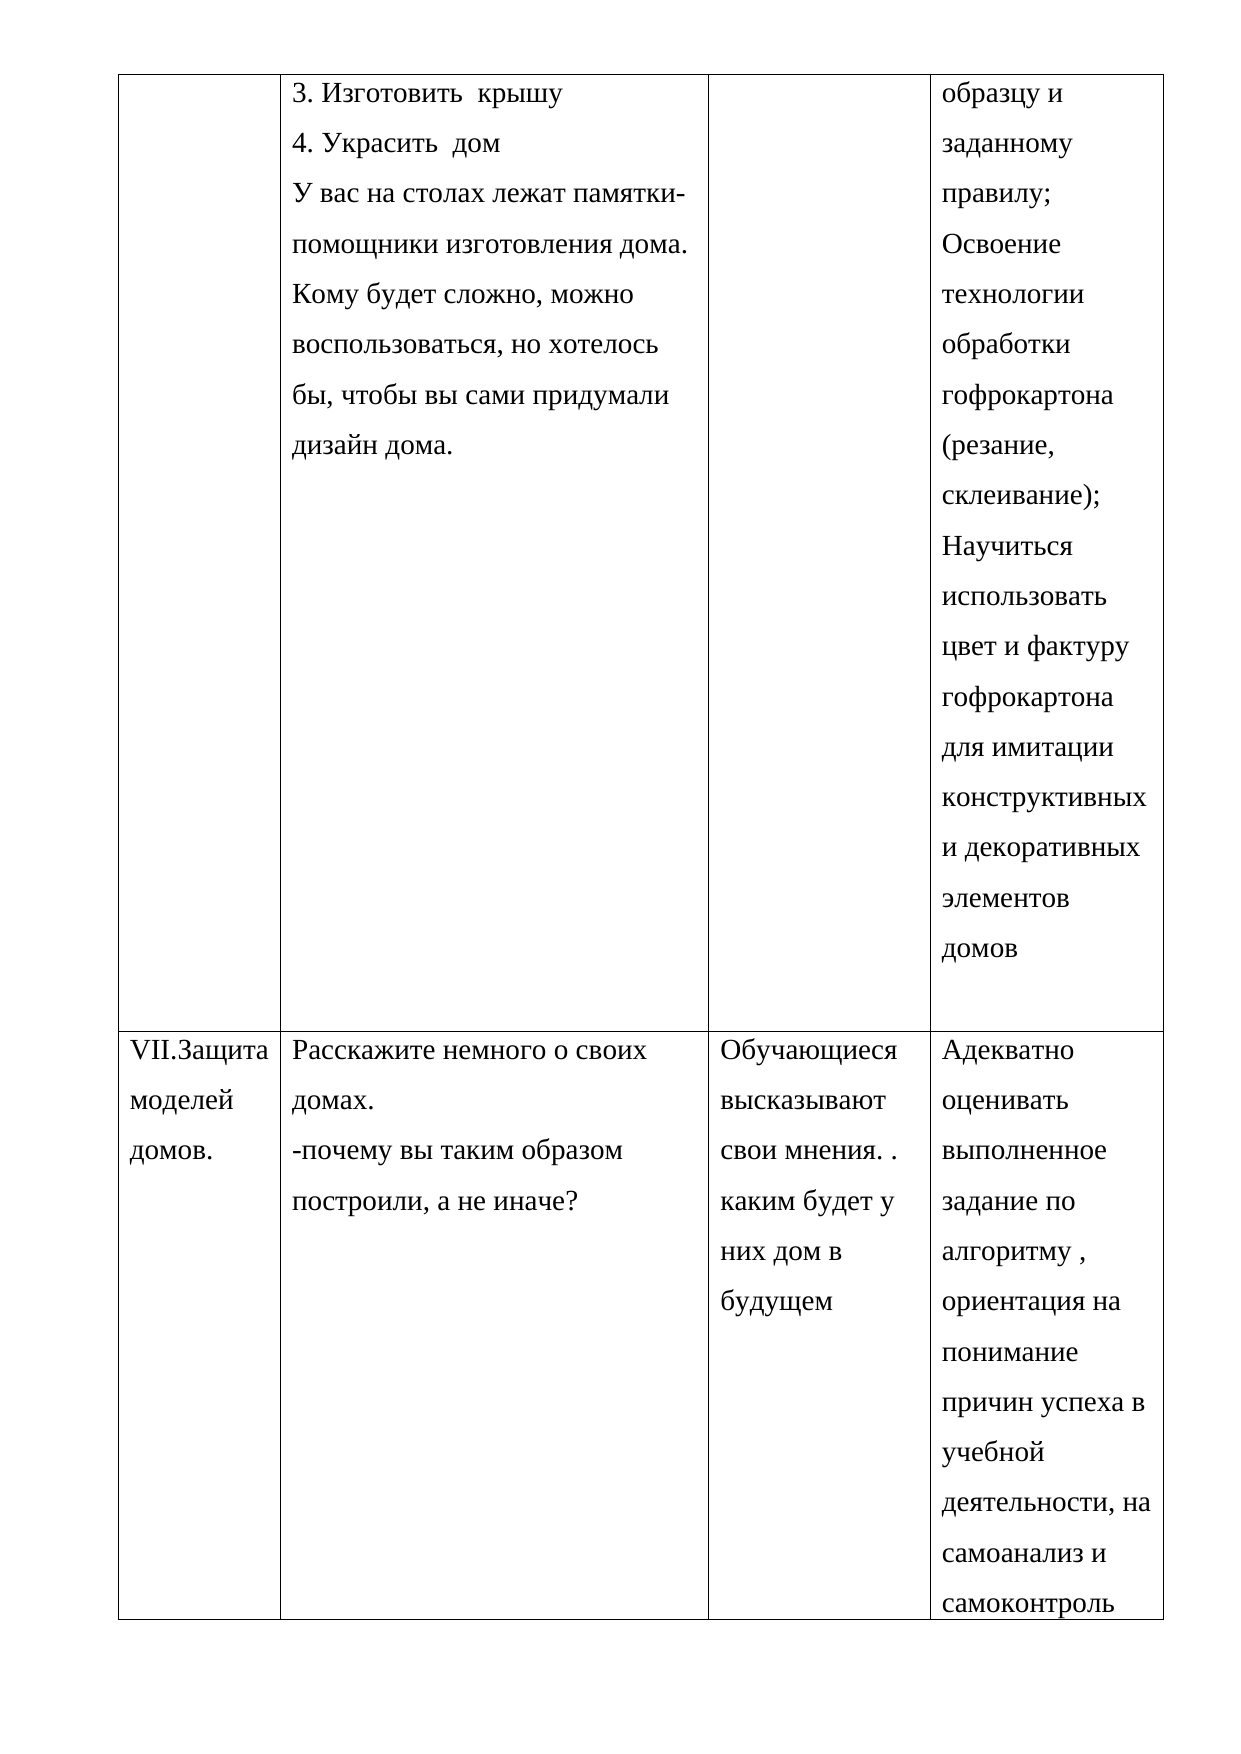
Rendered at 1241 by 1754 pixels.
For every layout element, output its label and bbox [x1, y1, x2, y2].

table_cell [709, 75, 930, 1031]
table_cell [281, 1032, 708, 1619]
table_cell [709, 1032, 930, 1619]
table_cell [931, 1032, 1163, 1619]
table_cell [119, 1032, 280, 1619]
table_cell [281, 75, 708, 1031]
table_cell [119, 75, 280, 1031]
table_cell [931, 75, 1163, 1031]
